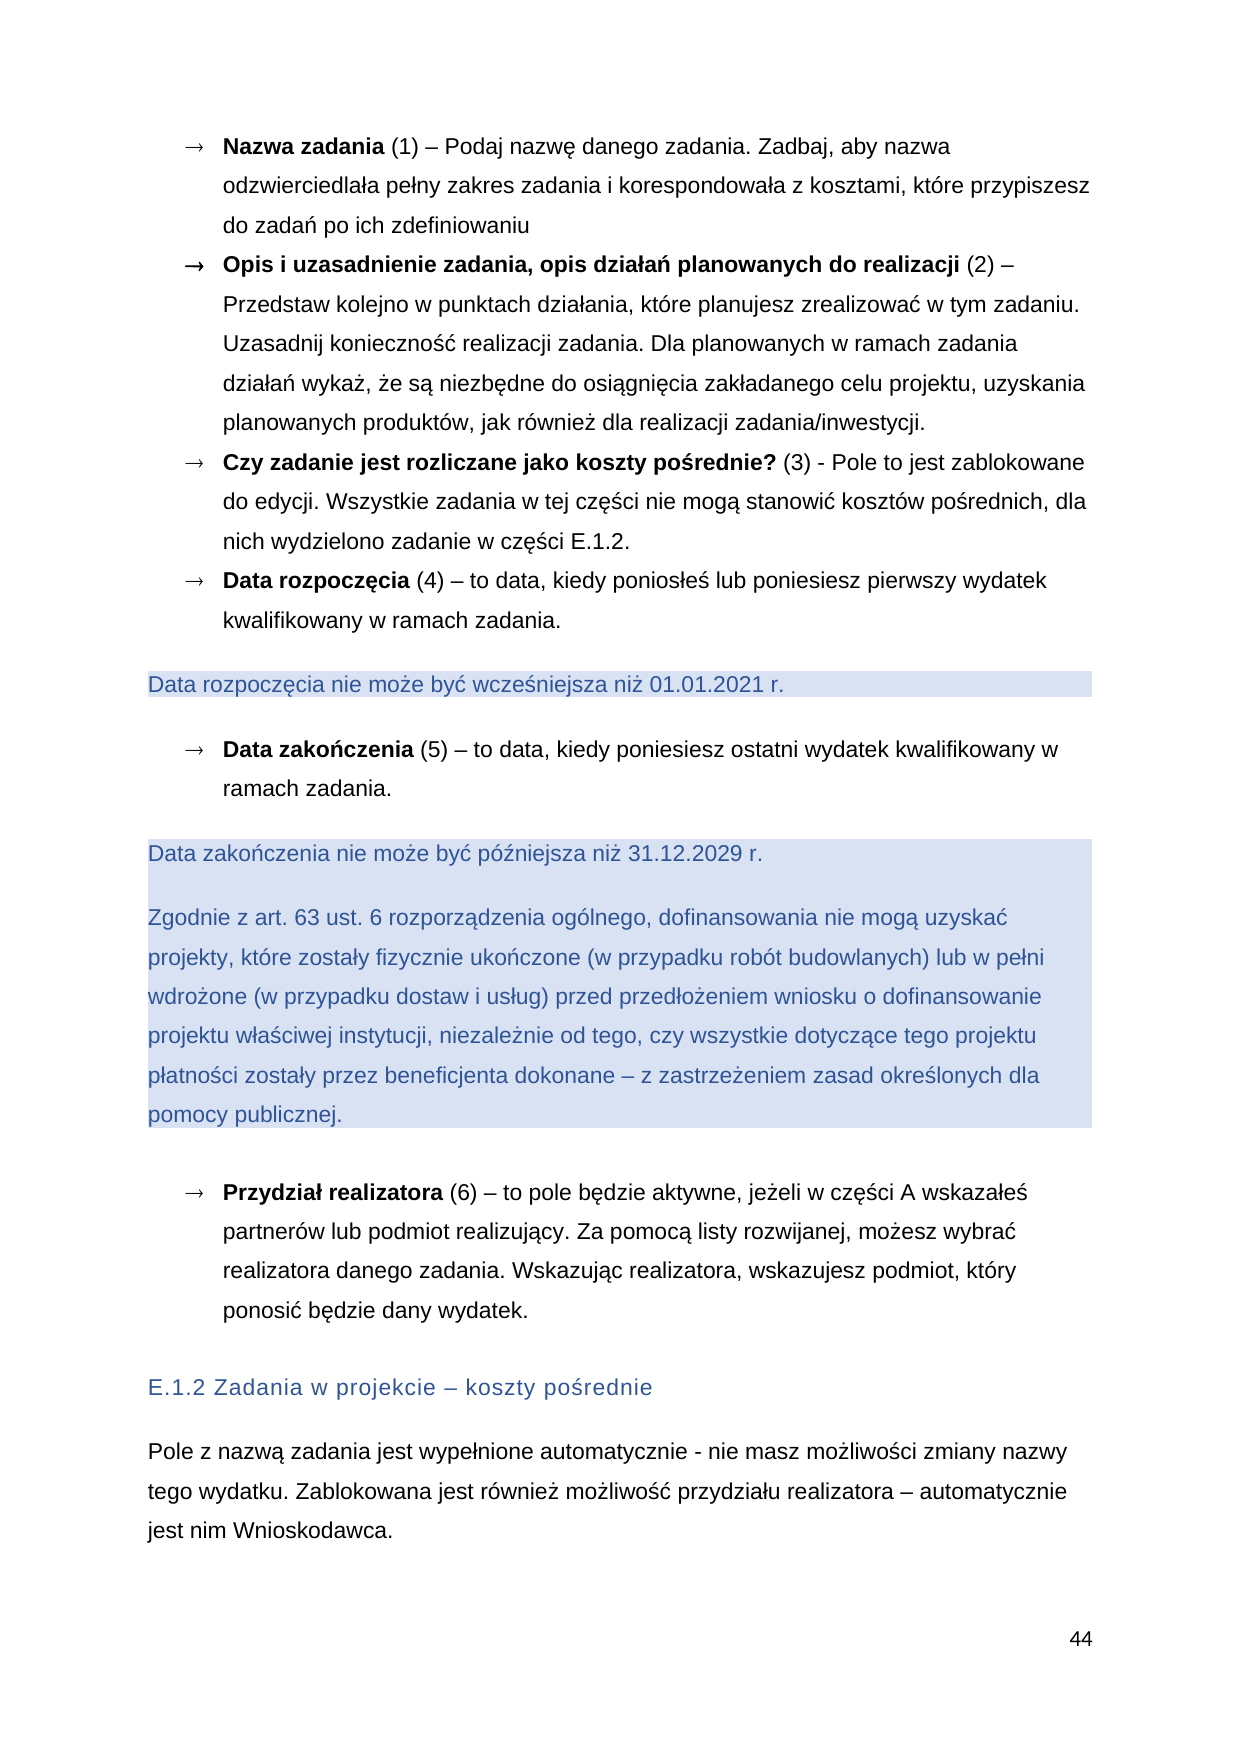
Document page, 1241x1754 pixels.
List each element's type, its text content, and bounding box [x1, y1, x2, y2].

text Nazwa zadania (1) – Podaj nazwę danego zadania. Zadbaj, aby nazwa odzwierciedlała pełny zakres zadania i korespondowała z kosztami, które przypiszesz do zadań po ich zdefiniowaniu [185, 133, 1092, 238]
subtitle E.1.2 Zadania w projekcie – koszty pośrednie [148, 1374, 1092, 1400]
text Opis i uzasadnienie zadania, opis działań planowanych do realizacji (2) – Przedstaw kolejno w punktach działania, które planujesz zrealizować w tym zadaniu. Uzasadnij konieczność realizacji zadania. Dla planowanych w ramach zadania działań wykaż, że są niezbędne do osiągnięcia zakładanego celu projektu, uzyskania planowanych produktów, jak również dla realizacji zadania/inwestycji. [185, 251, 1092, 436]
text Data rozpoczęcia nie może być wcześniejsza niż 01.01.2021 r. [148, 671, 1092, 697]
text Zgodnie z art. 63 ust. 6 rozporządzenia ogólnego, dofinansowania nie mogą uzyskać projekty, które zostały fizycznie ukończone (w przypadku robót budowlanych) lub w pełni wdrożone (w przypadku dostaw i usług) przed przedłożeniem wniosku o dofinansowanie projektu właściwej instytucji, niezależnie od tego, czy wszystkie dotyczące tego projektu płatności zostały przez beneficjenta dokonane – z zastrzeżeniem zasad określonych dla pomocy publicznej. [148, 904, 1092, 1128]
text Przydział realizatora (6) – to pole będzie aktywne, jeżeli w części A wskazałeś partnerów lub podmiot realizujący. Za pomocą listy rozwijanej, możesz wybrać realizatora danego zadania. Wskazując realizatora, wskazujesz podmiot, który ponosić będzie dany wydatek. [185, 1178, 1092, 1323]
text Data zakończenia (5) – to data, kiedy poniesiesz ostatni wydatek kwalifikowany w ramach zadania. [185, 736, 1092, 801]
text Czy zadanie jest rozliczane jako koszty pośrednie? (3) - Pole to jest zablokowane do edycji. Wszystkie zadania w tej części nie mogą stanowić kosztów pośrednich, dla nich wydzielono zadanie w części E.1.2. [185, 449, 1092, 554]
text Data rozpoczęcia (4) – to data, kiedy poniosłeś lub poniesiesz pierwszy wydatek kwalifikowany w ramach zadania. [185, 567, 1092, 633]
text Pole z nazwą zadania jest wypełnione automatycznie - nie masz możliwości zmiany nazwy tego wydatku. Zablokowana jest również możliwość przydziału realizatora – automatycznie jest nim Wnioskodawca. [148, 1438, 1092, 1544]
text Data zakończenia nie może być późniejsza niż 31.12.2029 r. [148, 839, 1092, 866]
